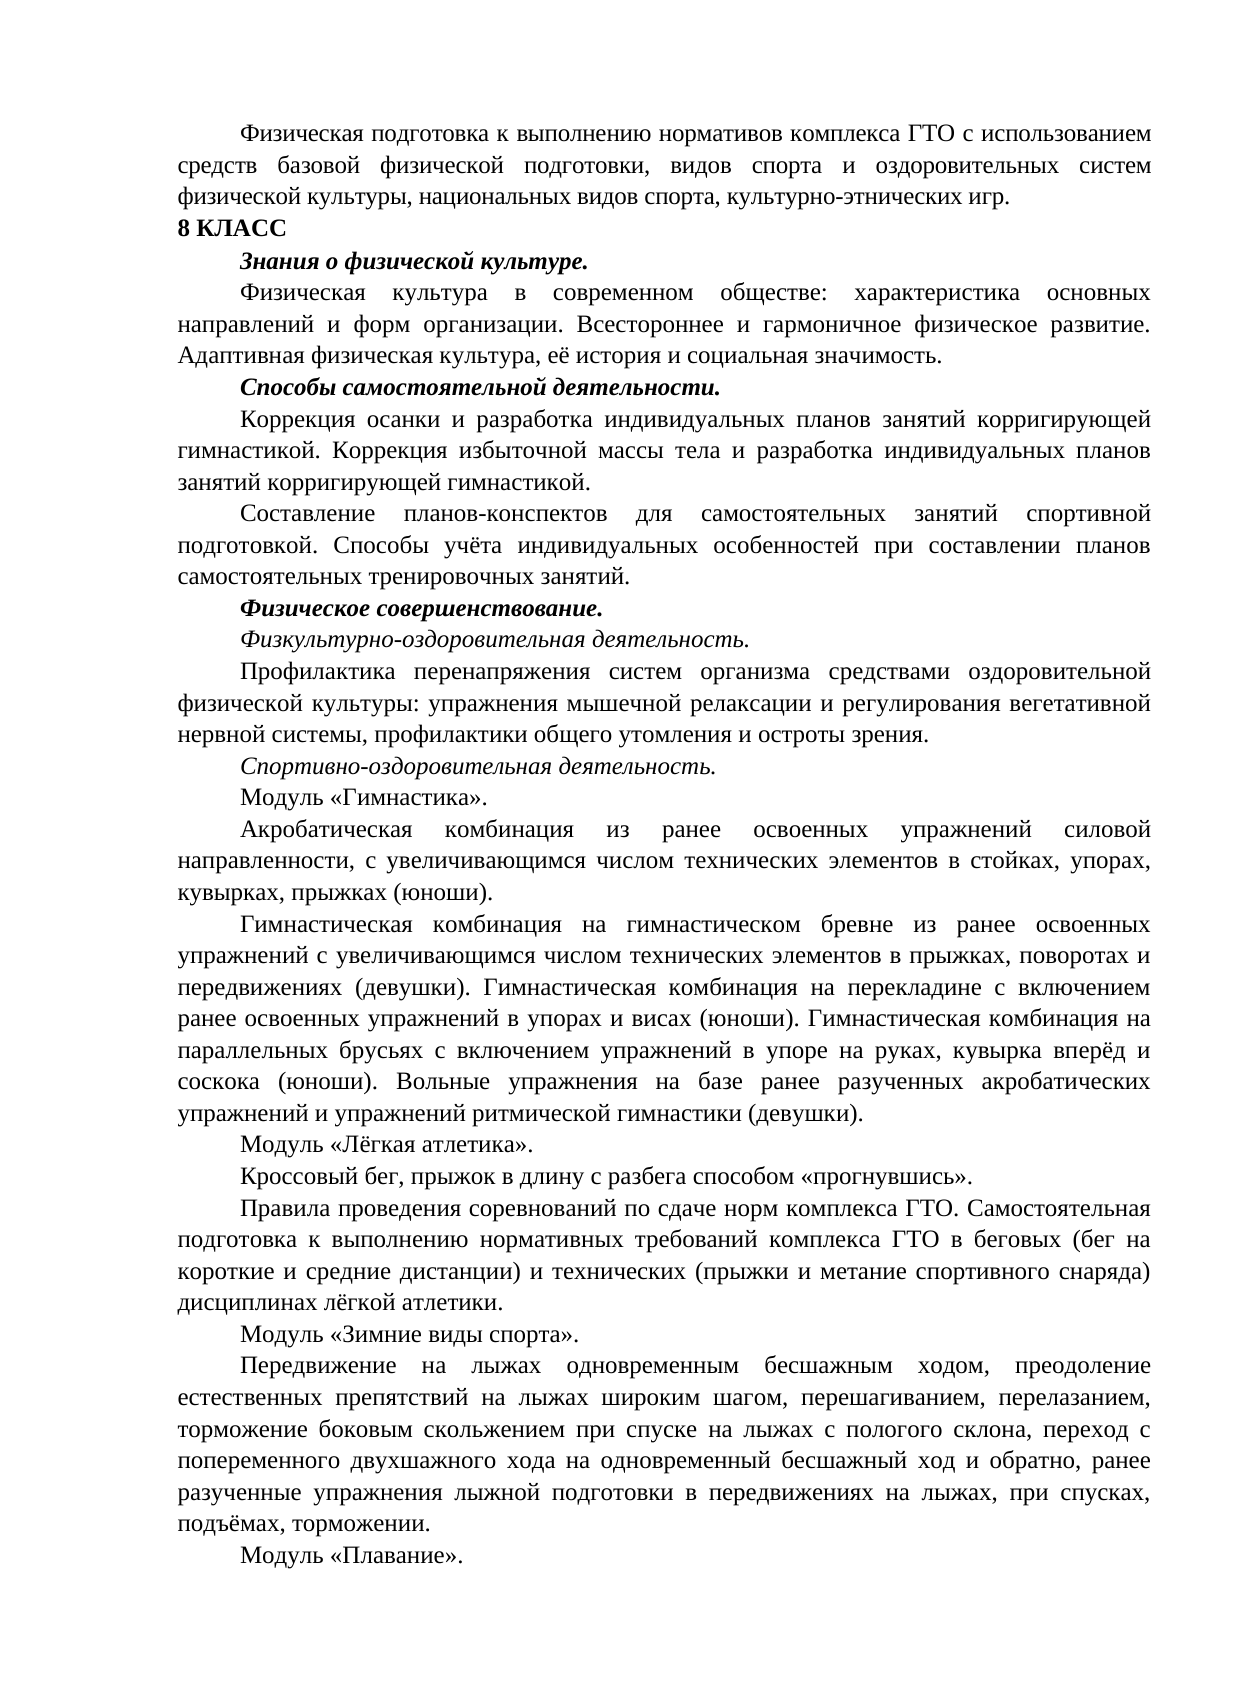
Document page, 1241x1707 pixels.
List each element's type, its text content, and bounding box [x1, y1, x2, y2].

text Способы самостоятельной деятельности. [177, 372, 1152, 401]
text Физкультурно-оздоровительная деятельность. [177, 624, 1152, 653]
text Физическая культура в современном обществе: характеристика основных направлений и форм организации. Всестороннее и гармоничное физическое развитие. Адаптивная физическая культура, её история и социальная значимость. [177, 277, 1152, 369]
text Модуль «Гимнастика». [177, 782, 1152, 811]
text Гимнастическая комбинация на гимнастическом бревне из ранее освоенных упражнений с увеличивающимся числом технических элементов в прыжках, поворотах и передвижениях (девушки). Гимнастическая комбинация на перекладине с включением ранее освоенных упражнений в упорах и висах (юноши). Гимнастическая комбинация на параллельных брусьях с включением упражнений в упоре на руках, кувырка вперёд и соскока (юноши). Вольные упражнения на базе ранее разученных акробатических упражнений и упражнений ритмической гимнастики (девушки). [177, 909, 1152, 1127]
text Модуль «Лёгкая атлетика». [177, 1129, 1152, 1158]
text Физическая подготовка к выполнению нормативов комплекса ГТО с использованием средств базовой физической подготовки, видов спорта и оздоровительных систем физической культуры, национальных видов спорта, культурно-этнических игр. [177, 118, 1152, 210]
text Знания о физической культуре. [177, 246, 1152, 274]
text Акробатическая комбинация из ранее освоенных упражнений силовой направленности, с увеличивающимся числом технических элементов в стойках, упорах, кувырках, прыжках (юноши). [177, 814, 1152, 906]
text Правила проведения соревнований по сдаче норм комплекса ГТО. Самостоятельная подготовка к выполнению нормативных требований комплекса ГТО в беговых (бег на короткие и средние дистанции) и технических (прыжки и метание спортивного снаряда) дисциплинах лёгкой атлетики. [177, 1193, 1152, 1316]
text 8 КЛАСС [177, 213, 1152, 242]
text Профилактика перенапряжения систем организма средствами оздоровительной физической культуры: упражнения мышечной релаксации и регулирования вегетативной нервной системы, профилактики общего утомления и остроты зрения. [177, 656, 1152, 748]
text Передвижение на лыжах одновременным бесшажным ходом, преодоление естественных препятствий на лыжах широким шагом, перешагиванием, перелазанием, торможение боковым скольжением при спуске на лыжах с пологого склона, переход с попеременного двухшажного хода на одновременный бесшажный ход и обратно, ранее разученные упражнения лыжной подготовки в передвижениях на лыжах, при спусках, подъёмах, торможении. [177, 1351, 1152, 1537]
text Модуль «Плавание». [177, 1540, 1152, 1569]
text Спортивно-оздоровительная деятельность. [177, 751, 1152, 779]
text Составление планов-конспектов для самостоятельных занятий спортивной подготовкой. Способы учёта индивидуальных особенностей при составлении планов самостоятельных тренировочных занятий. [177, 498, 1152, 590]
text Модуль «Зимние виды спорта». [177, 1319, 1152, 1348]
text Коррекция осанки и разработка индивидуальных планов занятий корригирующей гимнастикой. Коррекция избыточной массы тела и разработка индивидуальных планов занятий корригирующей гимнастикой. [177, 404, 1152, 496]
text Кроссовый бег, прыжок в длину с разбега способом «прогнувшись». [177, 1161, 1152, 1190]
text Физическое совершенствование. [177, 593, 1152, 622]
